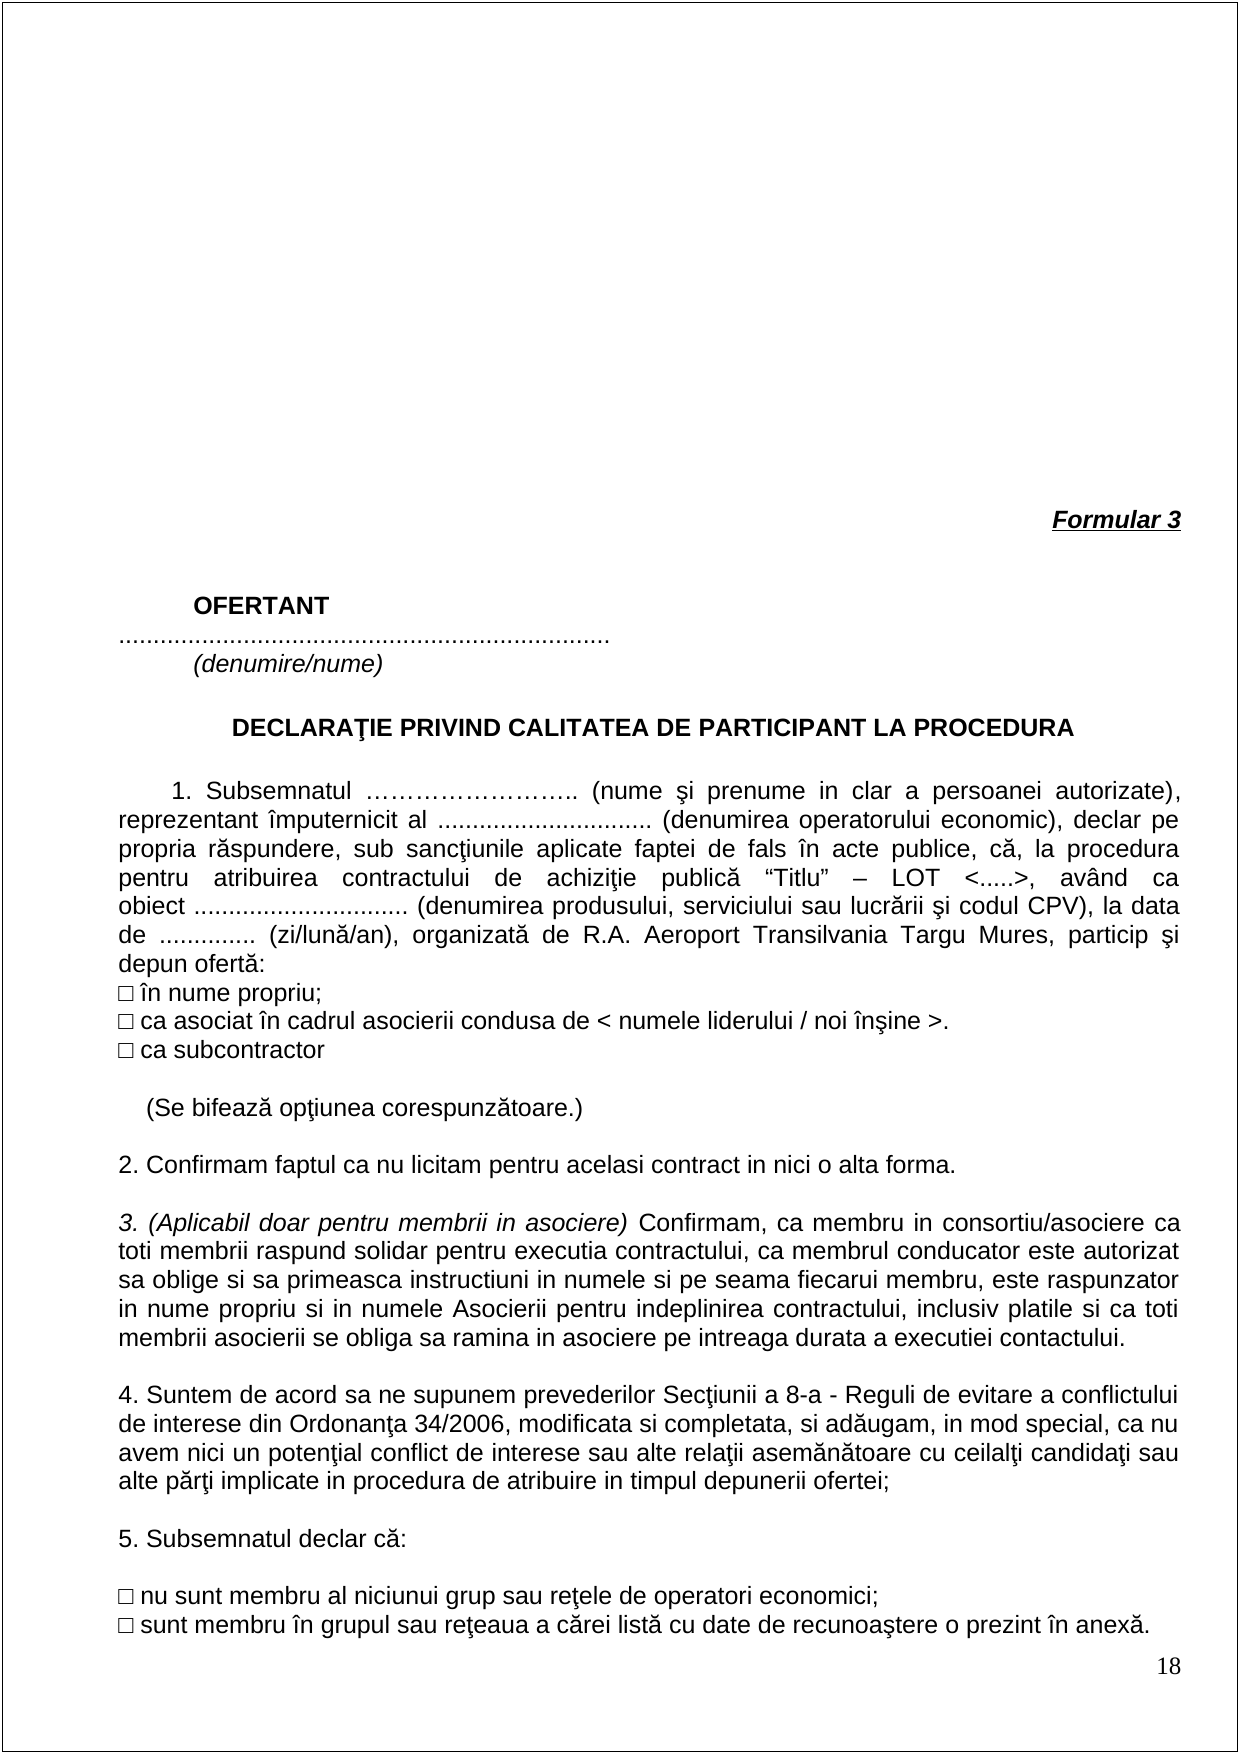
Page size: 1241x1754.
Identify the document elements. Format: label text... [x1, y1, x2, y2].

text 2. Confirmam faptul ca nu licitam pentru acelasi contract in nici o alta forma. [118, 1150, 1181, 1179]
subtitle DECLARAŢIE PRIVIND CALITATEA DE PARTICIPANT [118, 712, 1181, 741]
text □ sunt membru în grupul sau reţeaua a cărei listă cu date de recunoaştere o prezint în anexă. [118, 1610, 1181, 1639]
text □ ca asociat în cadrul asocierii condusa de < numele liderului / noi înşine >. [118, 1006, 1181, 1035]
text (Se bifează opţiunea corespunzătoare.) [118, 1092, 1181, 1121]
text Formular 3 [118, 505, 1181, 534]
text OFERTANT [118, 591, 1181, 620]
text □ ca subcontractor [118, 1035, 1181, 1064]
text 3. (Aplicabil doar pentru membrii in asociere) Confirmam, ca membru in consortiu/asociere ca toti membrii raspund solidar pentru executia contractului, ca membrul conducator este autorizat sa oblige si sa primeasca instructiuni in numele si pe seama fiecarui membru, este raspunzator in nume propriu si in numele Asocierii pentru indeplinirea contractului, inclusiv platile si ca toti membrii asocierii se obliga sa ramina in asociere pe intreaga durata a executiei contactului. [118, 1207, 1181, 1351]
text 1. Subsemnatul …………………….. (nume şi prenume in clar a persoanei autorizate), reprezentant împuternicit al ............................... (denumirea operatorului economic), declar pe propria răspundere, sub sancţiunile aplicate faptei de fals în acte publice, că, la procedura pentru atribuirea contractului de achiziţie publică “Titlu” – LOT <.....>, având ca obiect ............................... (denumirea produsului, serviciului sau lucrării şi codul CPV), la data de .............. (zi/lună/an), organizată de R.A. Aeroport Transilvania Targu Mures, particip şi depun ofertă: [118, 776, 1181, 977]
text 5. Subsemnatul declar că: [118, 1524, 1181, 1552]
text 4. Suntem de acord sa ne supunem prevederilor Secţiunii a 8-a - Reguli de evitare a conflictului de interese din Ordonanţa 34/2006, modificata si completata, si adăugam, in mod special, ca nu avem nici un potenţial conflict de interese sau alte relaţii asemănătoare cu ceilalţi candidaţi sau alte părţi implicate in procedura de atribuire in timpul depunerii ofertei; [118, 1380, 1181, 1495]
text ....................................................................... [118, 620, 1181, 649]
text (denumire/nume) [118, 649, 1181, 677]
text □ nu sunt membru al niciunui grup sau reţele de operatori economici; [118, 1581, 1181, 1610]
text □ în nume propriu; [118, 977, 1181, 1006]
